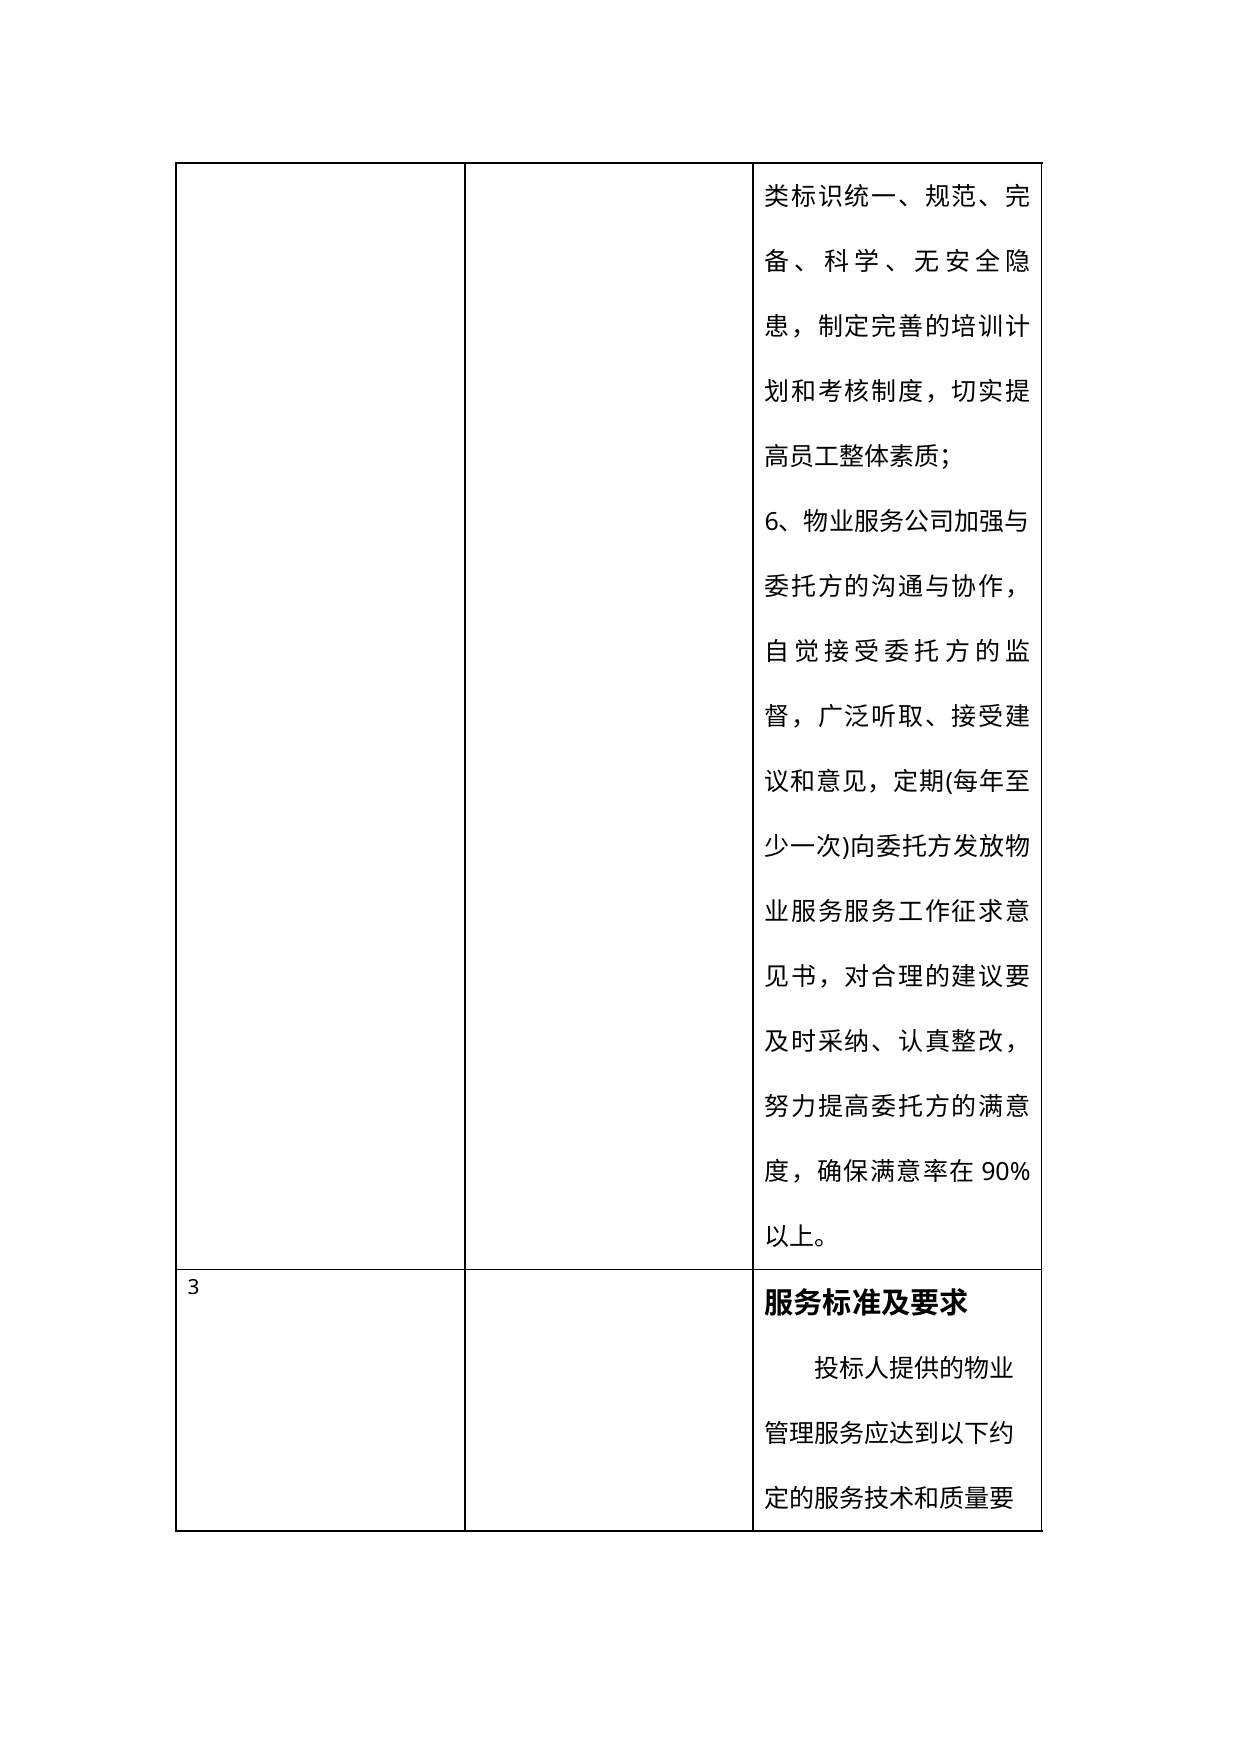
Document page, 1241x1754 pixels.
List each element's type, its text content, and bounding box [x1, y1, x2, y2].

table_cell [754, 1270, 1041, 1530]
table_cell [466, 1270, 752, 1530]
table_cell 3 [177, 1270, 464, 1530]
table_cell [466, 164, 752, 1268]
table_cell 2 [177, 164, 464, 1268]
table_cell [754, 164, 1041, 1268]
